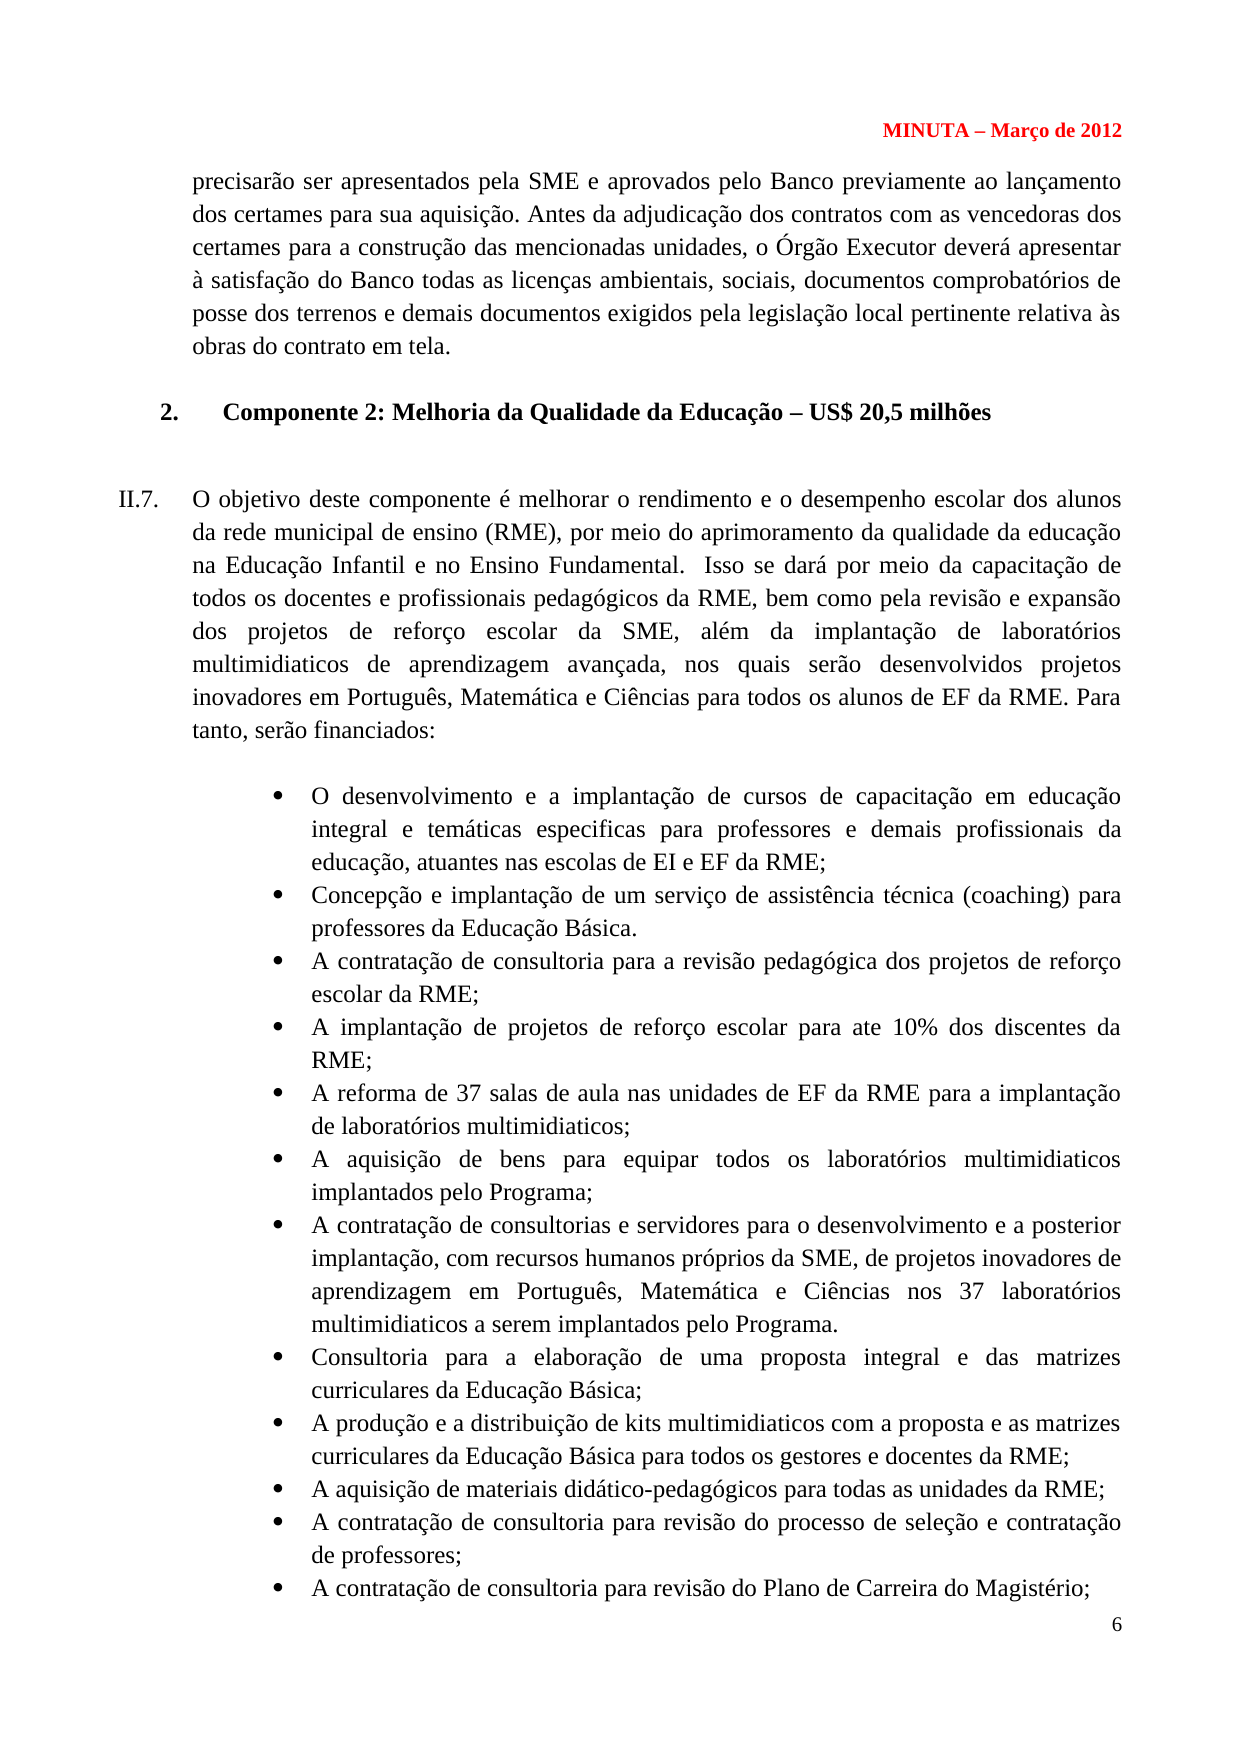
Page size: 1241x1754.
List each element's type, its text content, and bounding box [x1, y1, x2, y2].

list Consultoria para a elaboração de uma proposta integral e das matrizes curriculares da Educação Básica; [274, 1342, 1122, 1404]
list A produção e a distribuição de kits multimidiaticos com a proposta e as matrizes curriculares da Educação Básica para todos os gestores e docentes da RME; [274, 1408, 1122, 1470]
list A aquisição de materiais didático-pedagógicos para todas as unidades da RME; [274, 1474, 1122, 1503]
list A aquisição de bens para equipar todos os laboratórios multimidiaticos implantados pelo Programa; [274, 1144, 1122, 1206]
list A reforma de 37 salas de aula nas unidades de EF da RME para a implantação de laboratórios multimidiaticos; [274, 1078, 1122, 1140]
list O objetivo deste componente é melhorar o rendimento e o desempenho escolar dos alunos da rede municipal de ensino (RME), por meio do aprimoramento da qualidade da educação na Educação Infantil e no Ensino Fundamental. Isso se dará por meio da capacitação de todos os docentes e profissionais pedagógicos da RME, bem como pela revisão e expansão dos projetos de reforço escolar da SME, além da implantação de laboratórios multimidiaticos de aprendizagem avançada, nos quais serão desenvolvidos projetos inovadores em Português, Matemática e Ciências para todos os alunos de EF da RME. Para tanto, serão financiados: [118, 484, 1122, 743]
list A contratação de consultoria para a revisão pedagógica dos projetos de reforço escolar da RME; [274, 946, 1122, 1008]
list A contratação de consultoria para revisão do processo de seleção e contratação de professores; [274, 1507, 1122, 1569]
list Concepção e implantação de um serviço de assistência técnica (coaching) para professores da Educação Básica. [274, 880, 1122, 942]
list A contratação de consultorias e servidores para o desenvolvimento e a posterior implantação, com recursos humanos próprios da SME, de projetos inovadores de aprendizagem em Português, Matemática e Ciências nos 37 laboratórios multimidiaticos a serem implantados pelo Programa. [274, 1210, 1122, 1338]
text 2. Componente 2: Melhoria da Qualidade da Educação – US$ 20,5 milhões [160, 397, 1122, 426]
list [118, 166, 1122, 360]
list A implantação de projetos de reforço escolar para ate 10% dos discentes da RME; [274, 1012, 1122, 1074]
list O desenvolvimento e a implantação de cursos de capacitação em educação integral e temáticas especificas para professores e demais profissionais da educação, atuantes nas escolas de EI e EF da RME; [274, 781, 1122, 876]
list A contratação de consultoria para revisão do Plano de Carreira do Magistério; [274, 1573, 1122, 1602]
